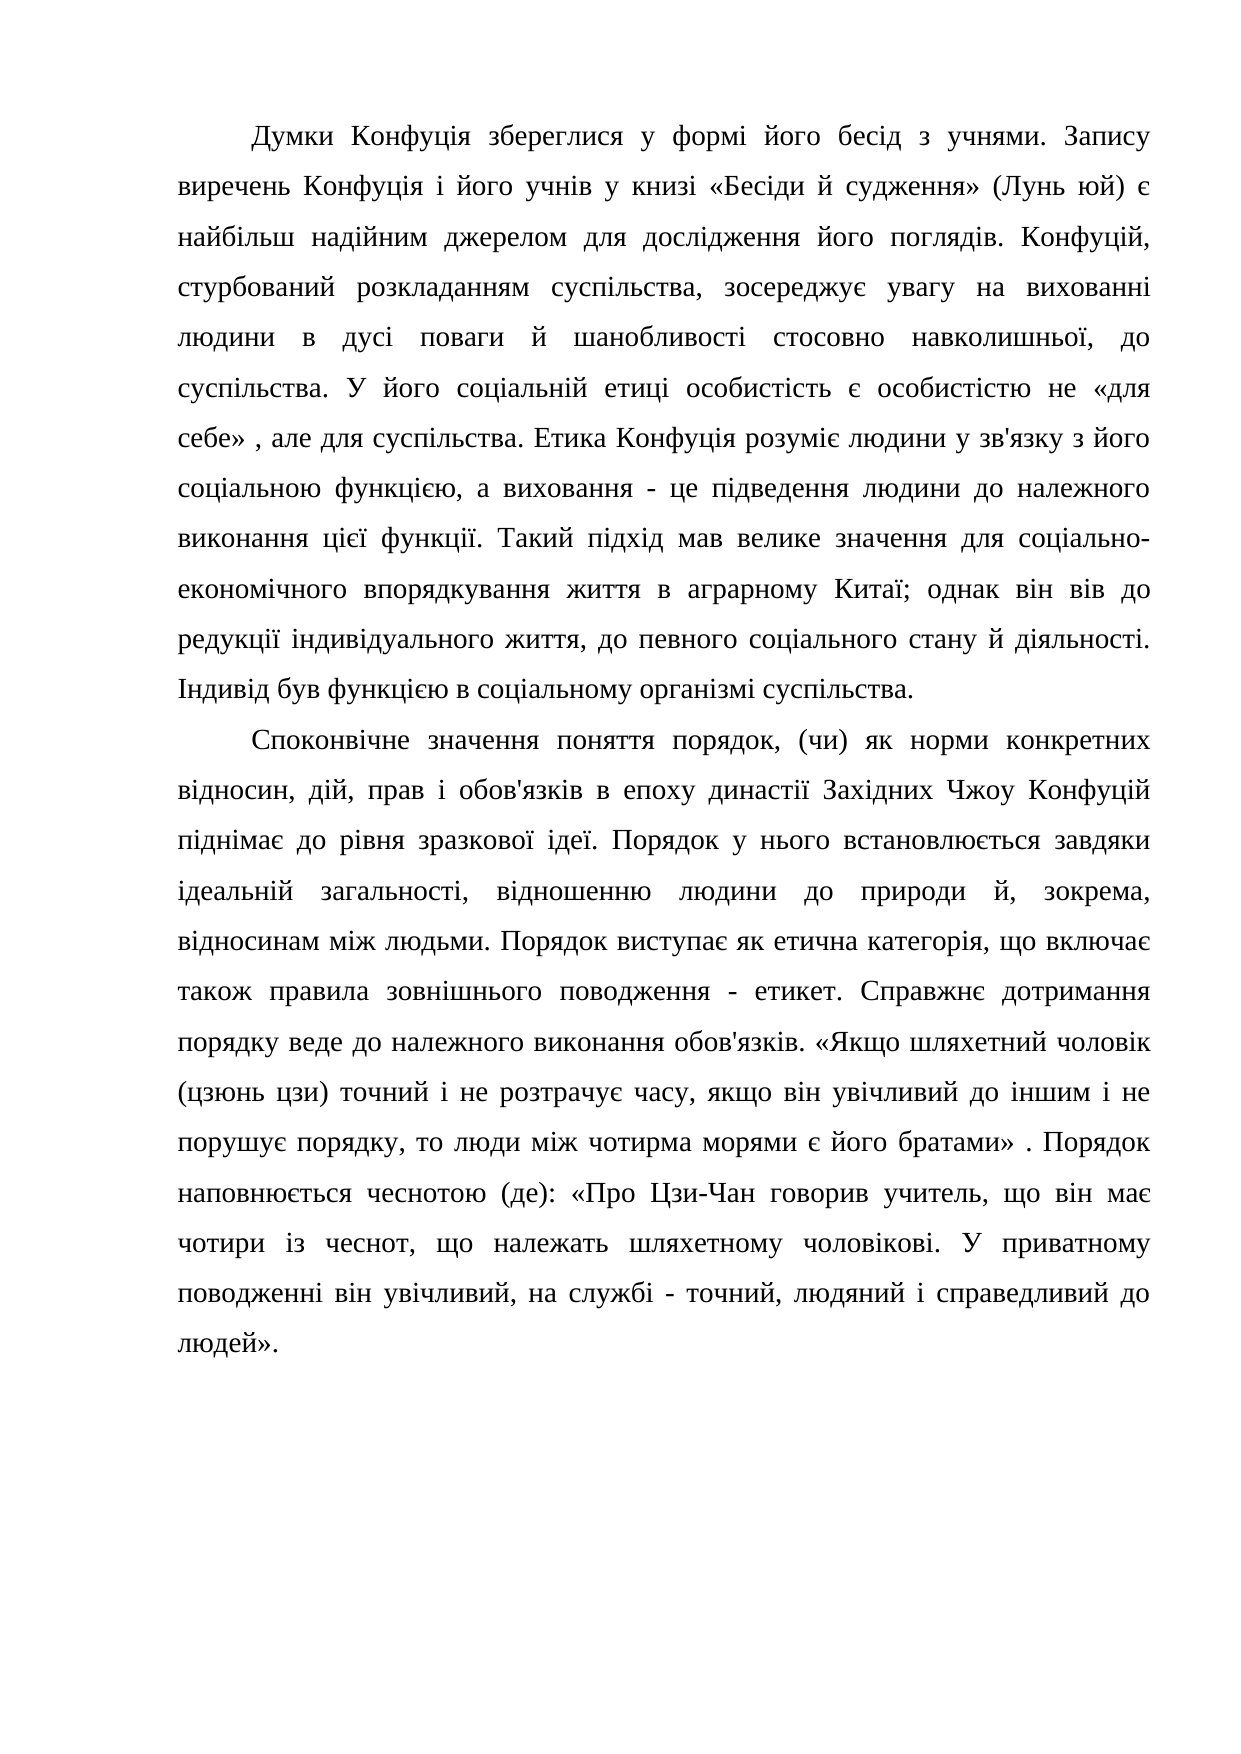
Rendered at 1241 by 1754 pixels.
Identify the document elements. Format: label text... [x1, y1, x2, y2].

text Споконвічне значення поняття порядок, (чи) як норми конкретних відносин, дій, прав і обов'язків в епоху династії Західних Чжоу Конфуцій піднімає до рівня зразкової ідеї. Порядок у нього встановлюється завдяки ідеальній загальності, відношенню людини до природи й, зокрема, відносинам між людьми. Порядок виступає як етична категорія, що включає також правила зовнішнього поводження - етикет. Справжнє дотримання порядку веде до належного виконання обов'язків. «Якщо шляхетний чоловік (цзюнь цзи) точний і не розтрачує часу, якщо він увічливий до іншим і не порушує порядку, то люди між чотирма морями є його братами» . Порядок наповнюється чеснотою (де): «Про Цзи-Чан говорив учитель, що він має чотири із чеснот, що належать шляхетному чоловікові. У приватному поводженні він увічливий, на службі - точний, людяний і справедливий до людей». [177, 722, 1152, 1359]
text Думки Конфуція збереглися у формі його бесід з учнями. Запису виречень Конфуція і його учнів у книзі «Бесіди й судження» (Лунь юй) є найбільш надійним джерелом для дослідження його поглядів. Конфуцій, стурбований розкладанням суспільства, зосереджує увагу на вихованні людини в дусі поваги й шанобливості стосовно навколишньої, до суспільства. У його соціальній етиці особистість є особистістю не «для себе» , але для суспільства. Етика Конфуція розуміє людини у зв'язку з його соціальною функцією, а виховання - це підведення людини до належного виконання цієї функції. Такий підхід мав велике значення для соціально-економічного впорядкування життя в аграрному Китаї; однак він вів до редукції індивідуального життя, до певного соціального стану й діяльності. Індивід був функцією в соціальному організмі суспільства. [177, 118, 1152, 705]
